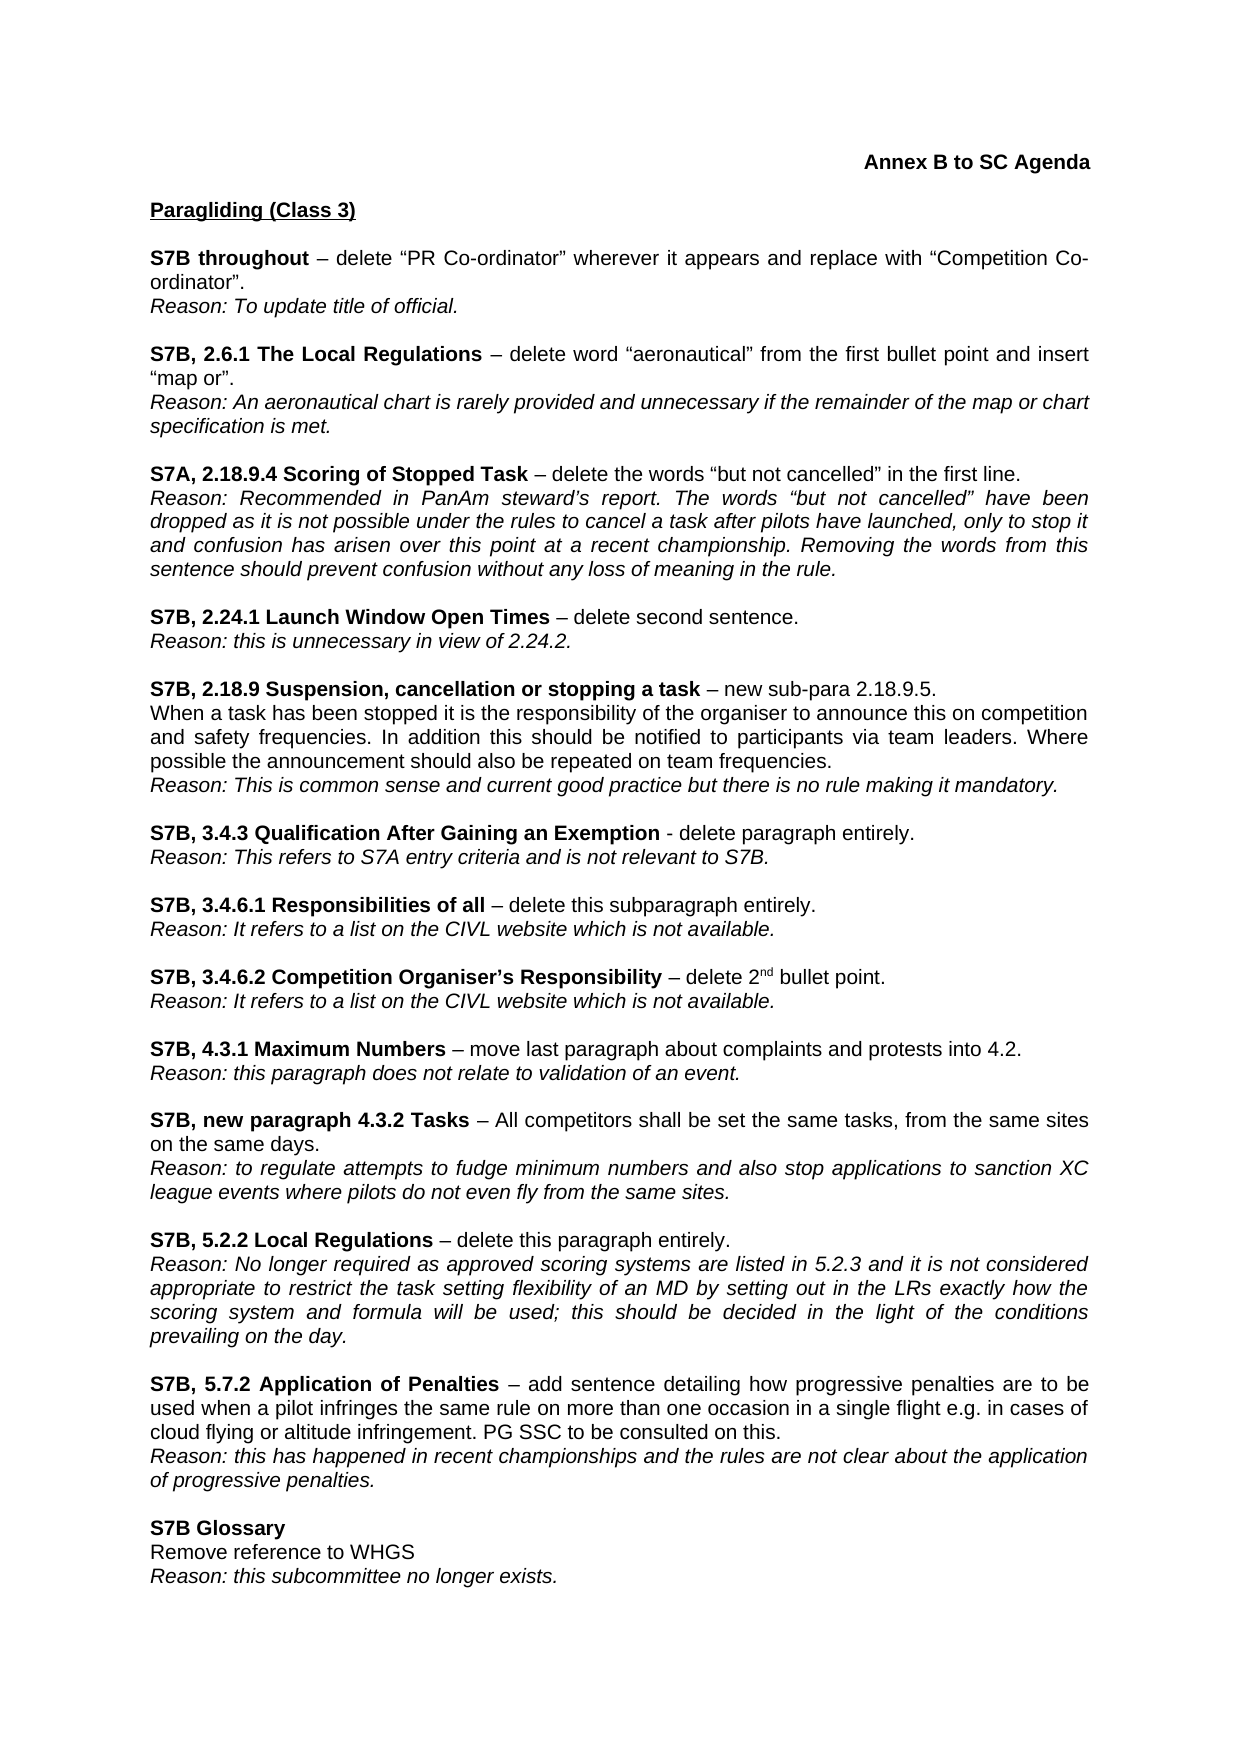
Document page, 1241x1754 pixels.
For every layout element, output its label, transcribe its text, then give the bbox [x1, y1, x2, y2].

text Reason: Recommended in PanAm steward’s report. The words “but not cancelled” have been dropped as it is not possible under the rules to cancel a task after pilots have launched, only to stop it and confusion has arisen over this point at a recent championship. Removing the words from this sentence should prevent confusion without any loss of meaning in the rule. [150, 485, 1090, 581]
text When a task has been stopped it is the responsibility of the organiser to announce this on competition and safety frequencies. In addition this should be notified to participants via team leaders. Where possible the announcement should also be repeated on team frequencies. [150, 701, 1090, 773]
text Remove reference to WHGS [150, 1539, 1090, 1563]
text S7B throughout – delete “PR Co-ordinator” wherever it appears and replace with “Competition Co-ordinator”. [150, 246, 1090, 294]
text S7B, 3.4.3 Qualification After Gaining an Exemption - delete paragraph entirely. [150, 821, 1090, 845]
text S7B, 3.4.6.2 Competition Organiser’s Responsibility – delete 2nd bullet point. [150, 964, 1090, 988]
text Reason: this paragraph does not relate to validation of an event. [150, 1060, 1090, 1084]
text Reason: this has happened in recent championships and the rules are not clear about the application of progressive penalties. [150, 1444, 1090, 1492]
text S7B Glossary [150, 1516, 1090, 1539]
text Reason: It refers to a list on the CIVL website which is not available. [150, 988, 1090, 1012]
text S7B, 2.24.1 Launch Window Open Times – delete second sentence. [150, 605, 1090, 629]
text S7B, 5.7.2 Application of Penalties – add sentence detailing how progressive penalties are to be used when a pilot infringes the same rule on more than one occasion in a single flight e.g. in cases of cloud flying or altitude infringement. PG SSC to be consulted on this. [150, 1372, 1090, 1444]
text S7B, 5.2.2 Local Regulations – delete this paragraph entirely. [150, 1228, 1090, 1252]
text Reason: to regulate attempts to fudge minimum numbers and also stop applications to sanction XC league events where pilots do not even fly from the same sites. [150, 1156, 1090, 1204]
text Reason: this is unnecessary in view of 2.24.2. [150, 629, 1090, 653]
text Paragliding (Class 3) [150, 198, 1090, 222]
text Reason: This refers to S7A entry criteria and is not relevant to S7B. [150, 845, 1090, 869]
text Reason: An aeronautical chart is rarely provided and unnecessary if the remainder of the map or chart specification is met. [150, 389, 1090, 437]
text S7B, new paragraph 4.3.2 Tasks – All competitors shall be set the same tasks, from the same sites on the same days. [150, 1108, 1090, 1156]
text Reason: No longer required as approved scoring systems are listed in 5.2.3 and it is not considered appropriate to restrict the task setting flexibility of an MD by setting out in the LRs exactly how the scoring system and formula will be used; this should be decided in the light of the conditions prevailing on the day. [150, 1252, 1090, 1348]
text S7B, 4.3.1 Maximum Numbers – move last paragraph about complaints and protests into 4.2. [150, 1036, 1090, 1060]
text Reason: this subcommittee no longer exists. [150, 1563, 1090, 1587]
text S7A, 2.18.9.4 Scoring of Stopped Task – delete the words “but not cancelled” in the first line. [150, 461, 1090, 485]
text Reason: This is common sense and current good practice but there is no rule making it mandatory. [150, 773, 1090, 797]
text S7B, 3.4.6.1 Responsibilities of all – delete this subparagraph entirely. [150, 893, 1090, 917]
text Reason: It refers to a list on the CIVL website which is not available. [150, 917, 1090, 941]
text S7B, 2.18.9 Suspension, cancellation or stopping a task – new sub-para 2.18.9.5. [150, 677, 1090, 701]
text S7B, 2.6.1 The Local Regulations – delete word “aeronautical” from the first bullet point and insert “map or”. [150, 342, 1090, 389]
text Annex B to SC Agenda [225, 150, 1090, 174]
text Reason: To update title of official. [150, 294, 1090, 318]
